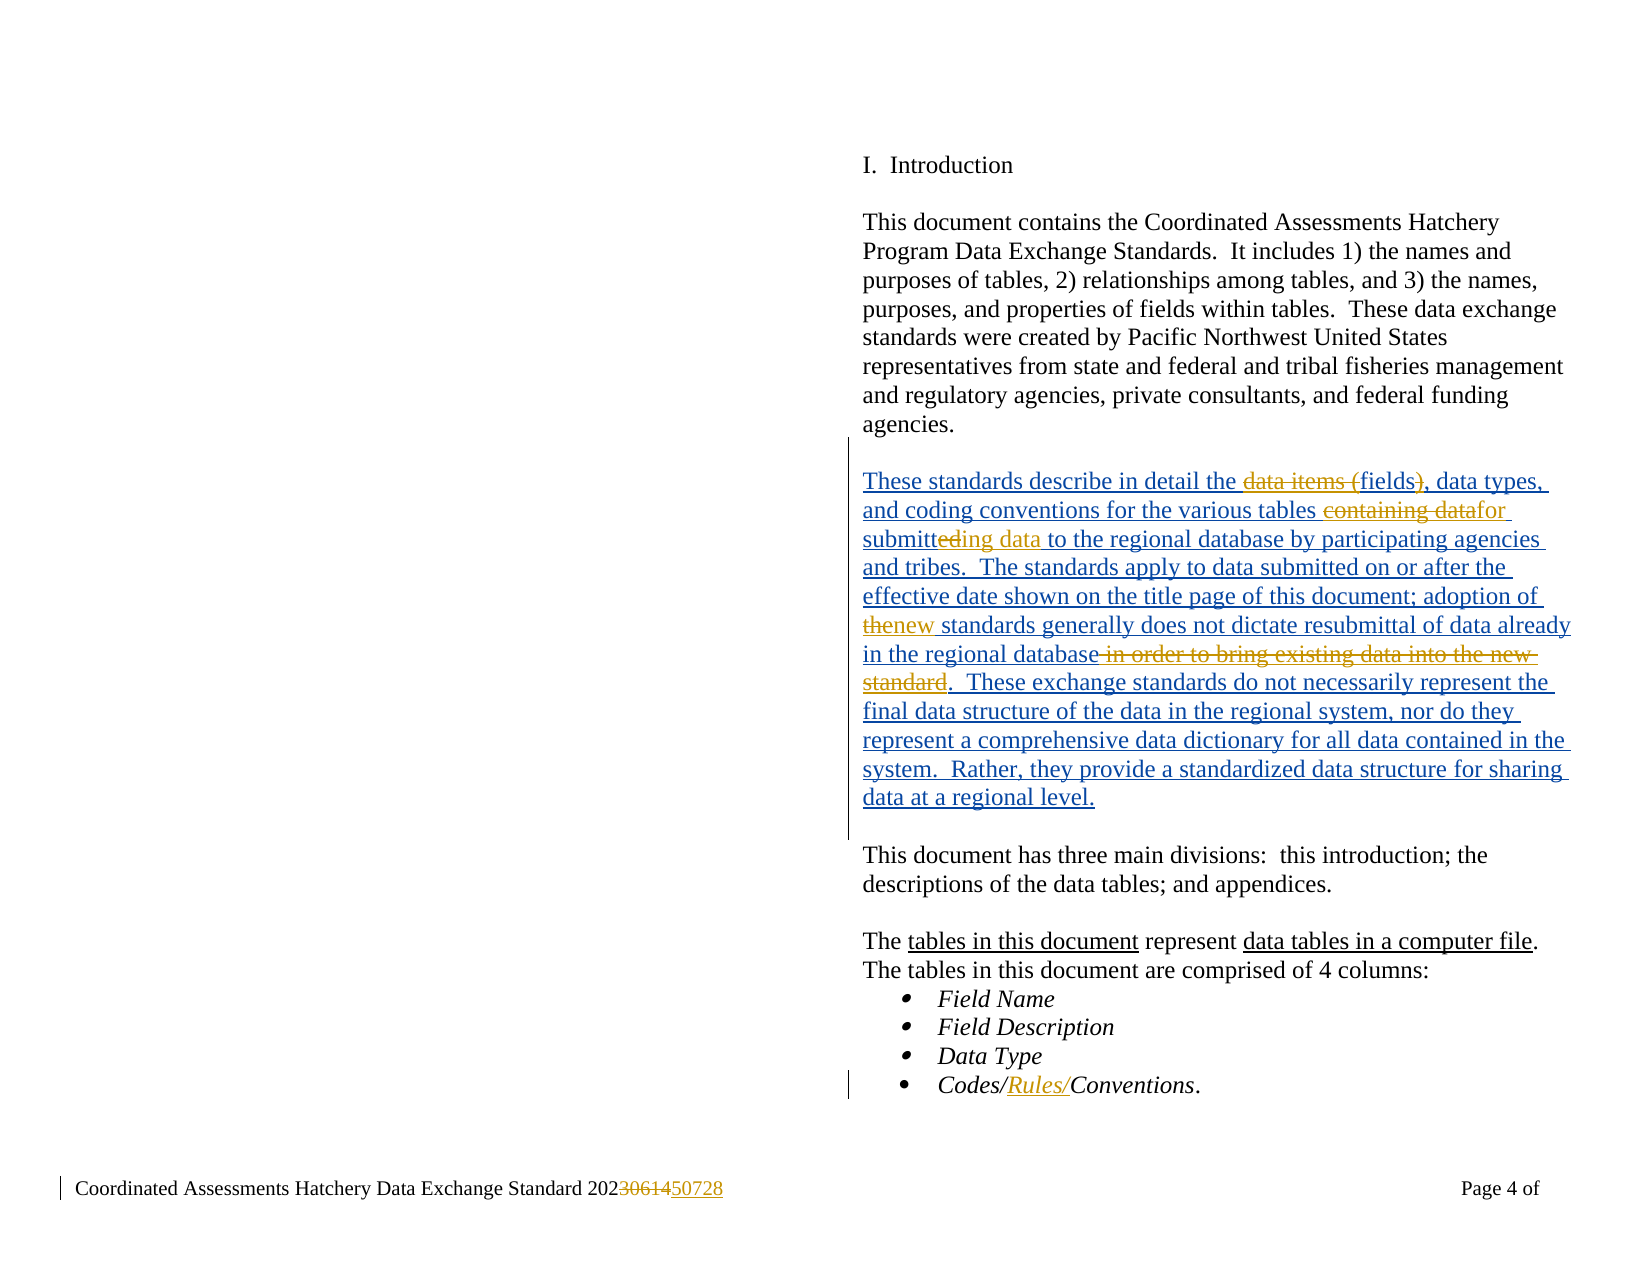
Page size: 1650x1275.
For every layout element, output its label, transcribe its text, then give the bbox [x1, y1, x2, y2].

list Field Description [900, 1012, 1575, 1041]
subtitle I. Introduction [862, 150, 1575, 179]
text The tables in this document represent data tables in a computer file. The tables in this document are comprised of 4 columns: [862, 926, 1575, 984]
text This document contains the Coordinated Assessments Hatchery Program Data Exchange Standards. It includes 1) the names and purposes of tables, 2) relationships among tables, and 3) the names, purposes, and properties of fields within tables. These data exchange standards were created by Pacific Northwest United States representatives from state and federal and tribal fisheries management and regulatory agencies, private consultants, and federal funding agencies. [862, 207, 1575, 437]
list Field Name [900, 984, 1575, 1012]
text This document has three main divisions: this introduction; the descriptions of the data tables; and appendices. [862, 840, 1575, 897]
list Data Type [900, 1041, 1575, 1070]
list Codes/Conventions. [900, 1070, 1575, 1099]
